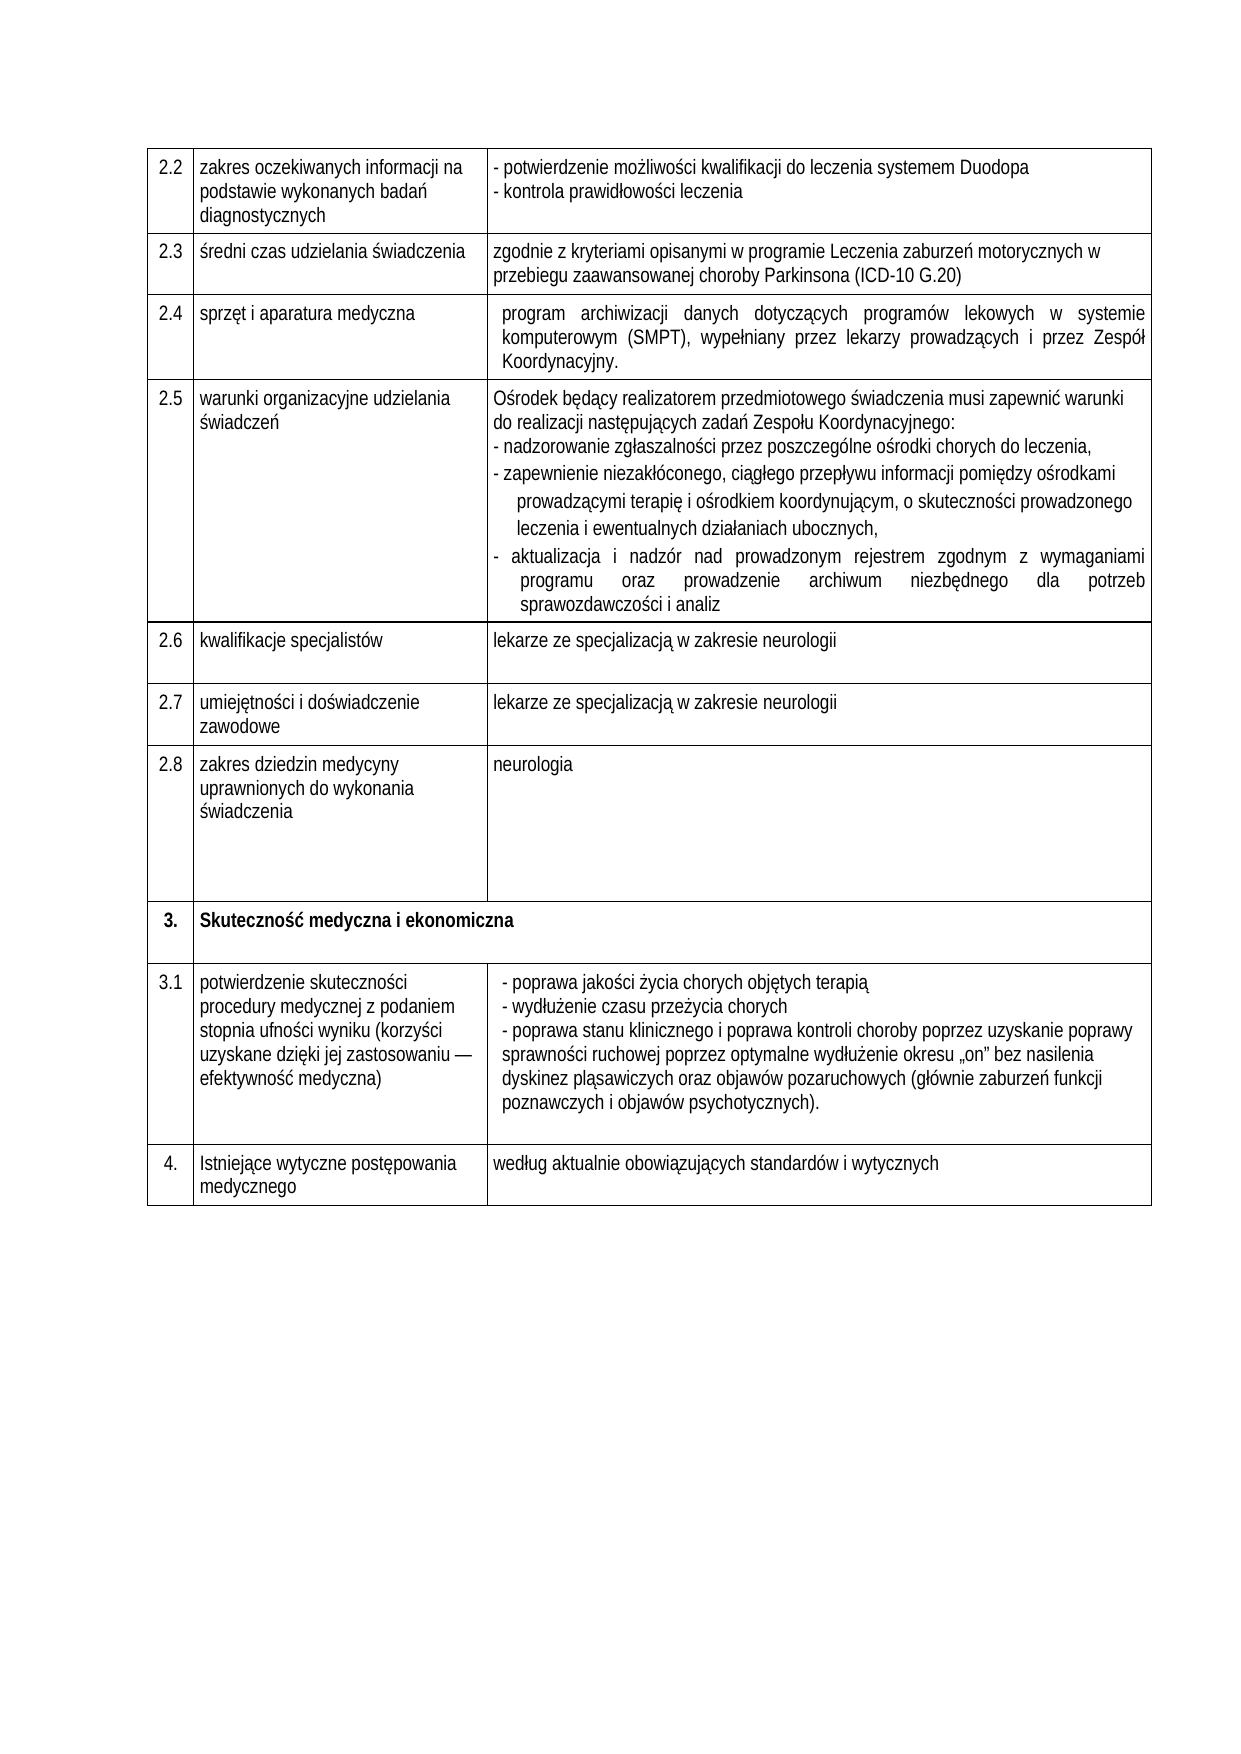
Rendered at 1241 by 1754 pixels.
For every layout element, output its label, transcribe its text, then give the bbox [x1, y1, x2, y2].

table_cell umiejętności i doświadczenie zawodowe [194, 684, 487, 744]
table_cell 3. [148, 902, 193, 963]
table_cell - poprawa jakości życia chorych objętych terapią - wydłużenie czasu przeżycia chorych - poprawa stanu klinicznego i poprawa kontroli choroby poprzez uzyskanie poprawy sprawności ruchowej poprzez optymalne wydłużenie okresu „on” bez nasilenia dyskinez pląsawiczych oraz objawów pozaruchowych (głównie zaburzeń funkcji poznawczych i objawów psychotycznych). [488, 964, 1151, 1143]
table_cell 2.7 [148, 684, 193, 744]
table_cell zakres dziedzin medycyny uprawnionych do wykonania świadczenia [194, 746, 487, 901]
table_cell 2.6 [148, 623, 193, 683]
table_cell 4. [148, 1145, 193, 1205]
table_cell program archiwizacji danych dotyczących programów lekowych w systemie komputerowym (SMPT), wypełniany przez lekarzy prowadzących i przez Zespół Koordynacyjny. [488, 295, 1151, 379]
table_cell 2.4 [148, 295, 193, 379]
table_cell 2.3 [148, 234, 193, 294]
table_cell 2.2 [148, 149, 193, 232]
table_cell sprzęt i aparatura medyczna [194, 295, 487, 379]
table_cell według aktualnie obowiązujących standardów i wytycznych [488, 1145, 1151, 1205]
table_cell potwierdzenie skuteczności procedury medycznej z podaniem stopnia ufności wyniku (korzyści uzyskane dzięki jej zastosowaniu — efektywność medyczna) [194, 964, 487, 1143]
table_cell 2.5 [148, 380, 193, 621]
table_cell lekarze ze specjalizacją w zakresie neurologii [488, 684, 1151, 744]
table_cell Istniejące wytyczne postępowania medycznego [194, 1145, 487, 1205]
table_cell Ośrodek będący realizatorem przedmiotowego świadczenia musi zapewnić warunki do realizacji następujących zadań Zespołu Koordynacyjnego: - nadzorowanie zgłaszalności przez poszczególne ośrodki chorych do leczenia, - zapewnienie niezakłóconego, ciągłego przepływu informacji pomiędzy ośrodkami prowadzącymi terapię i ośrodkiem koordynującym, o skuteczności prowadzonego leczenia i ewentualnych działaniach ubocznych, - aktualizacja i nadzór nad prowadzonym rejestrem zgodnym z wymaganiami programu oraz prowadzenie archiwum niezbędnego dla potrzeb sprawozdawczości i analiz [488, 380, 1151, 621]
table_cell średni czas udzielania świadczenia [194, 234, 487, 294]
table_cell Skuteczność medyczna i ekonomiczna [194, 902, 1151, 963]
table_cell zgodnie z kryteriami opisanymi w programie Leczenia zaburzeń motorycznych w przebiegu zaawansowanej choroby Parkinsona (ICD-10 G.20) [488, 234, 1151, 294]
table_cell 3.1 [148, 964, 193, 1143]
table_cell 2.8 [148, 746, 193, 901]
table_cell zakres oczekiwanych informacji na podstawie wykonanych badań diagnostycznych [194, 149, 487, 232]
table_cell - potwierdzenie możliwości kwalifikacji do leczenia systemem Duodopa - kontrola prawidłowości leczenia [488, 149, 1151, 232]
table_cell kwalifikacje specjalistów [194, 623, 487, 683]
table_cell warunki organizacyjne udzielania świadczeń [194, 380, 487, 621]
table_cell lekarze ze specjalizacją w zakresie neurologii [488, 623, 1151, 683]
table_cell neurologia [488, 746, 1151, 901]
